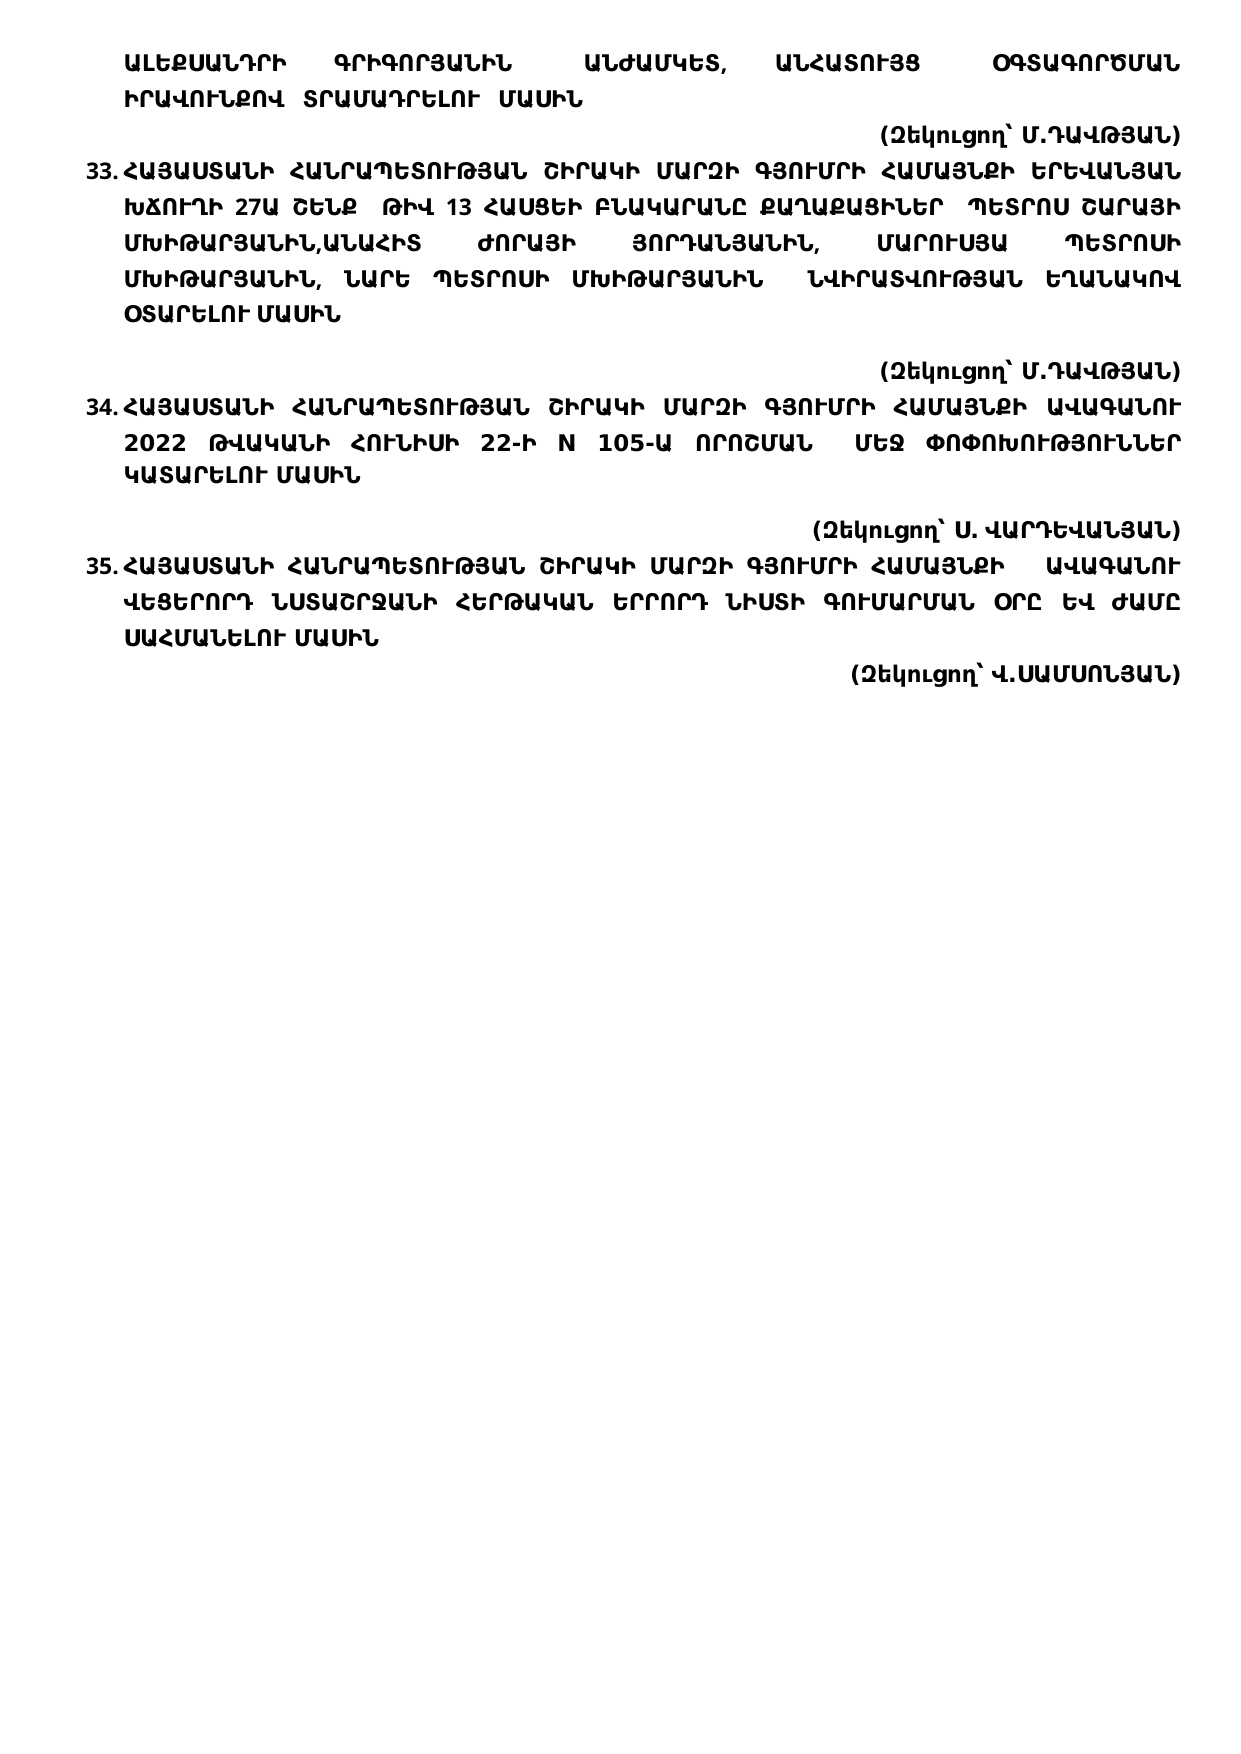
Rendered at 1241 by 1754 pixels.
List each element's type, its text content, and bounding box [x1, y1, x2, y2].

list (Զեկուցող՝ Վ.ՍԱՄՍՈՆՅԱՆ) [75, 657, 1181, 689]
text (Զեկուցող՝ Մ.ԴԱՎԹՅԱՆ) [86, 119, 1181, 150]
list ՀԱՅԱՍՏԱՆԻ ՀԱՆՐԱՊԵՏՈՒԹՅԱՆ ՇԻՐԱԿԻ ՄԱՐԶԻ ԳՅՈՒՄՐԻ ՀԱՄԱՅՆՔԻ ԵՐԵՎԱՆՅԱՆ ԽՃՈՒՂԻ 27Ա ՇԵՆՔ ԹԻՎ 13 ՀԱՍՑԵԻ ԲՆԱԿԱՐԱՆԸ ՔԱՂԱՔԱՑԻՆԵՐ ՊԵՏՐՈՍ ՇԱՐԱՅԻ ՄԽԻԹԱՐՅԱՆԻՆ,ԱՆԱՀԻՏ ԺՈՐԱՅԻ ՅՈՐԴԱՆՅԱՆԻՆ, ՄԱՐՈՒՍՅԱ ՊԵՏՐՈՍԻ ՄԽԻԹԱՐՅԱՆԻՆ, ՆԱՐԵ ՊԵՏՐՈՍԻ ՄԽԻԹԱՐՅԱՆԻՆ ՆՎԻՐԱՏՎՈՒԹՅԱՆ ԵՂԱՆԱԿՈՎ ՕՏԱՐԵԼՈՒ ՄԱՍԻՆ [86, 155, 1181, 330]
list ՀԱՅԱՍՏԱՆԻ ՀԱՆՐԱՊԵՏՈՒԹՅԱՆ ՇԻՐԱԿԻ ՄԱՐԶԻ ԳՅՈՒՄՐԻ ՀԱՄԱՅՆՔԻ ԱՎԱԳԱՆՈՒ 2022 ԹՎԱԿԱՆԻ ՀՈՒՆԻՍԻ 22-Ի N 105-Ա ՈՐՈՇՄԱՆ ՄԵՋ ՓՈՓՈԽՈՒԹՅՈՒՆՆԵՐ ԿԱՏԱՐԵԼՈՒ ՄԱՍԻՆ [86, 391, 1181, 489]
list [86, 47, 1180, 114]
text (Զեկուցող՝ Ս. ՎԱՐԴԵՎԱՆՅԱՆ) [86, 514, 1181, 545]
text (Զեկուցող՝ Մ.ԴԱՎԹՅԱՆ) [56, 355, 1181, 386]
list ՀԱՅԱՍՏԱՆԻ ՀԱՆՐԱՊԵՏՈՒԹՅԱՆ ՇԻՐԱԿԻ ՄԱՐԶԻ ԳՅՈՒՄՐԻ ՀԱՄԱՅՆՔԻ ԱՎԱԳԱՆՈՒ ՎԵՑԵՐՈՐԴ ՆՍՏԱՇՐՋԱՆԻ ՀԵՐԹԱԿԱՆ ԵՐՐՈՐԴ ՆԻՍՏԻ ԳՈՒՄԱՐՄԱՆ ՕՐԸ ԵՎ ԺԱՄԸ ՍԱՀՄԱՆԵԼՈՒ ՄԱՍԻՆ [86, 550, 1181, 653]
